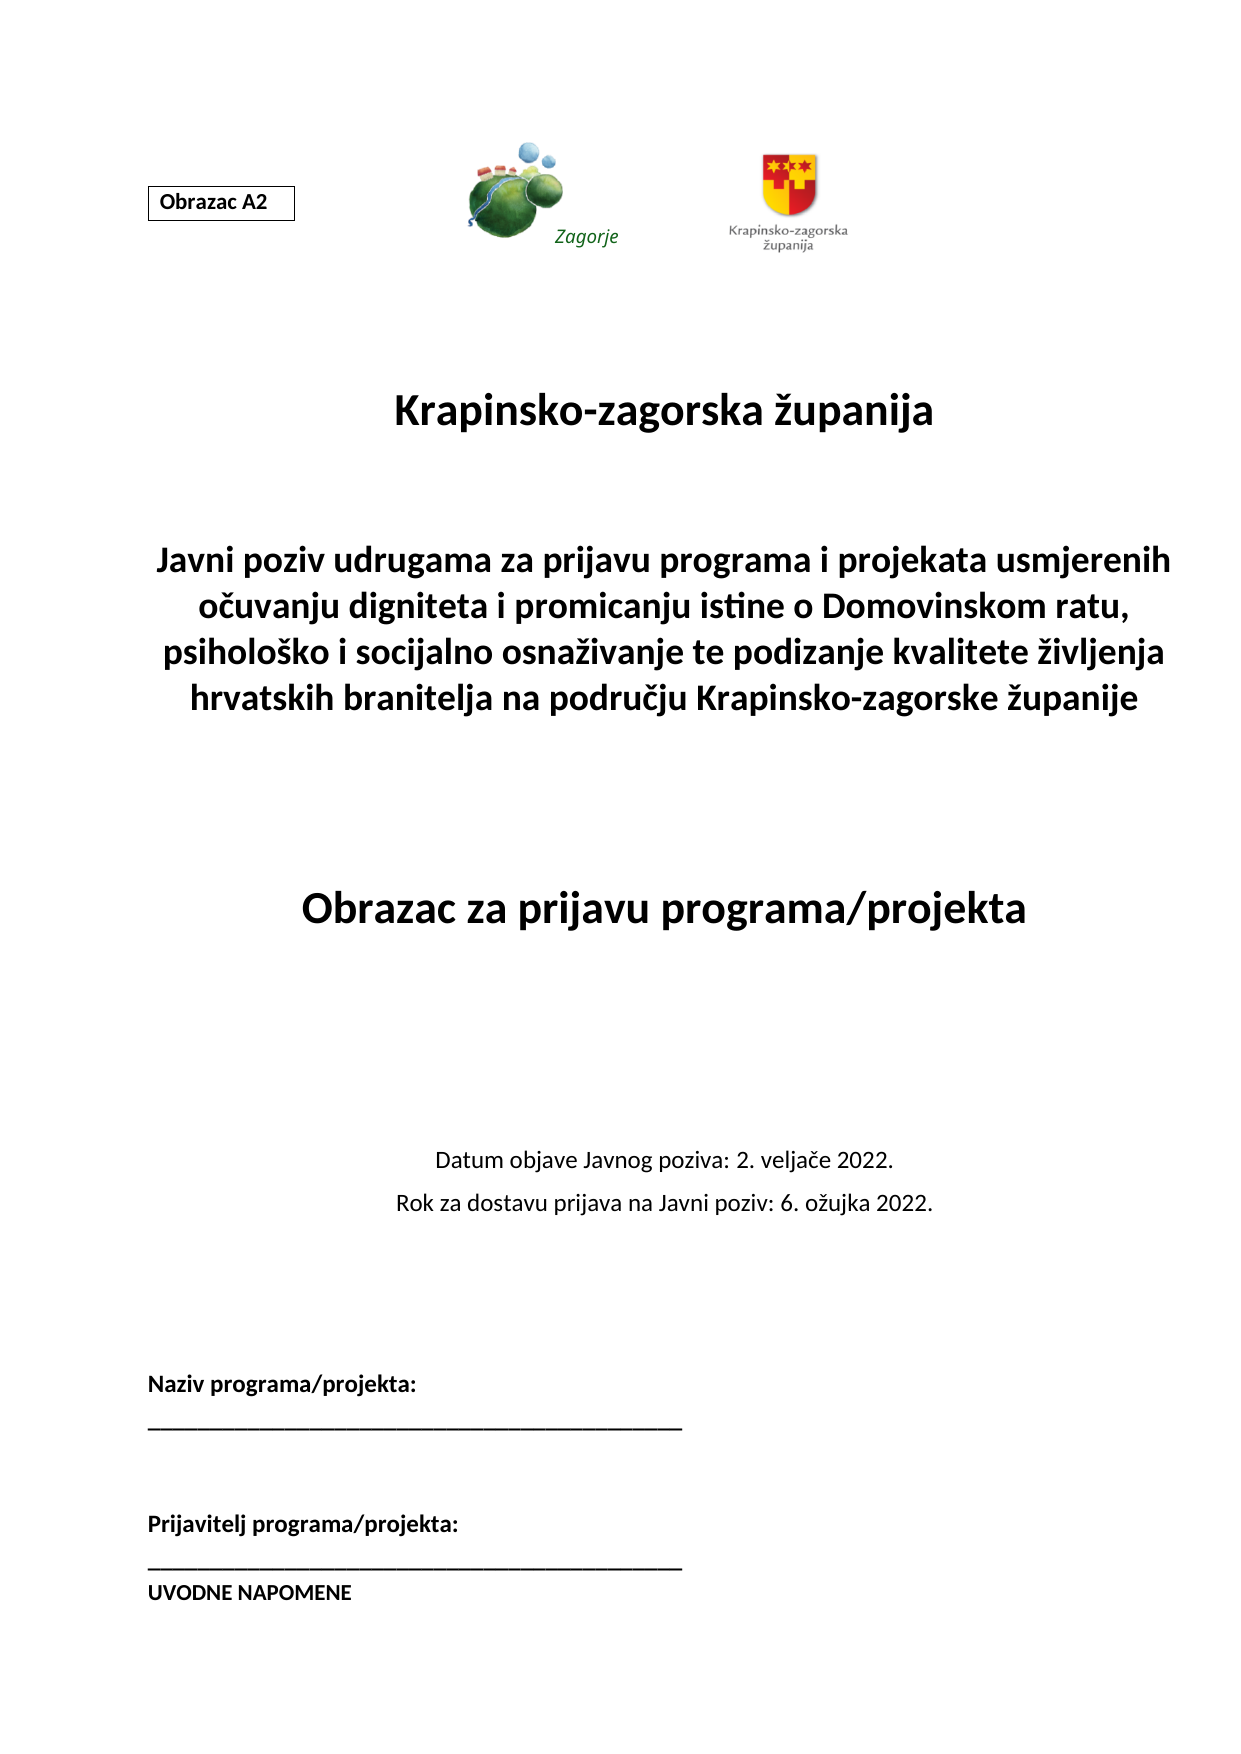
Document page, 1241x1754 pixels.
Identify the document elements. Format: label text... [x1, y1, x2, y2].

picture [460, 134, 573, 244]
text ___________________________________________ [148, 1403, 1181, 1434]
text Krapinsko-zagorska županija [148, 380, 1181, 436]
text Prijavitelj programa/projekta: [148, 1508, 1181, 1539]
text Javni poziv udrugama za prijavu programa i projekata usmjerenih očuvanju digniteta i promicanju istine o Domovinskom ratu, psihološko i socijalno osnaživanje te podizanje kvalitete življenja hrvatskih branitelja na području Krapinsko-zagorske županije [148, 536, 1181, 720]
text Rok za dostavu prijava na Javni poziv: 6. ožujka 2022. [148, 1187, 1181, 1218]
text Datum objave Javnog poziva: 2. veljače 2022. [148, 1144, 1181, 1174]
text UVODNE NAPOMENE [148, 1578, 1181, 1606]
table_header Obrazac A2 [149, 187, 294, 220]
text ___________________________________________ [148, 1543, 1181, 1574]
text Obrazac za prijavu programa/projekta [148, 879, 1181, 937]
picture [707, 138, 868, 257]
text Naziv programa/projekta: [148, 1368, 1181, 1399]
